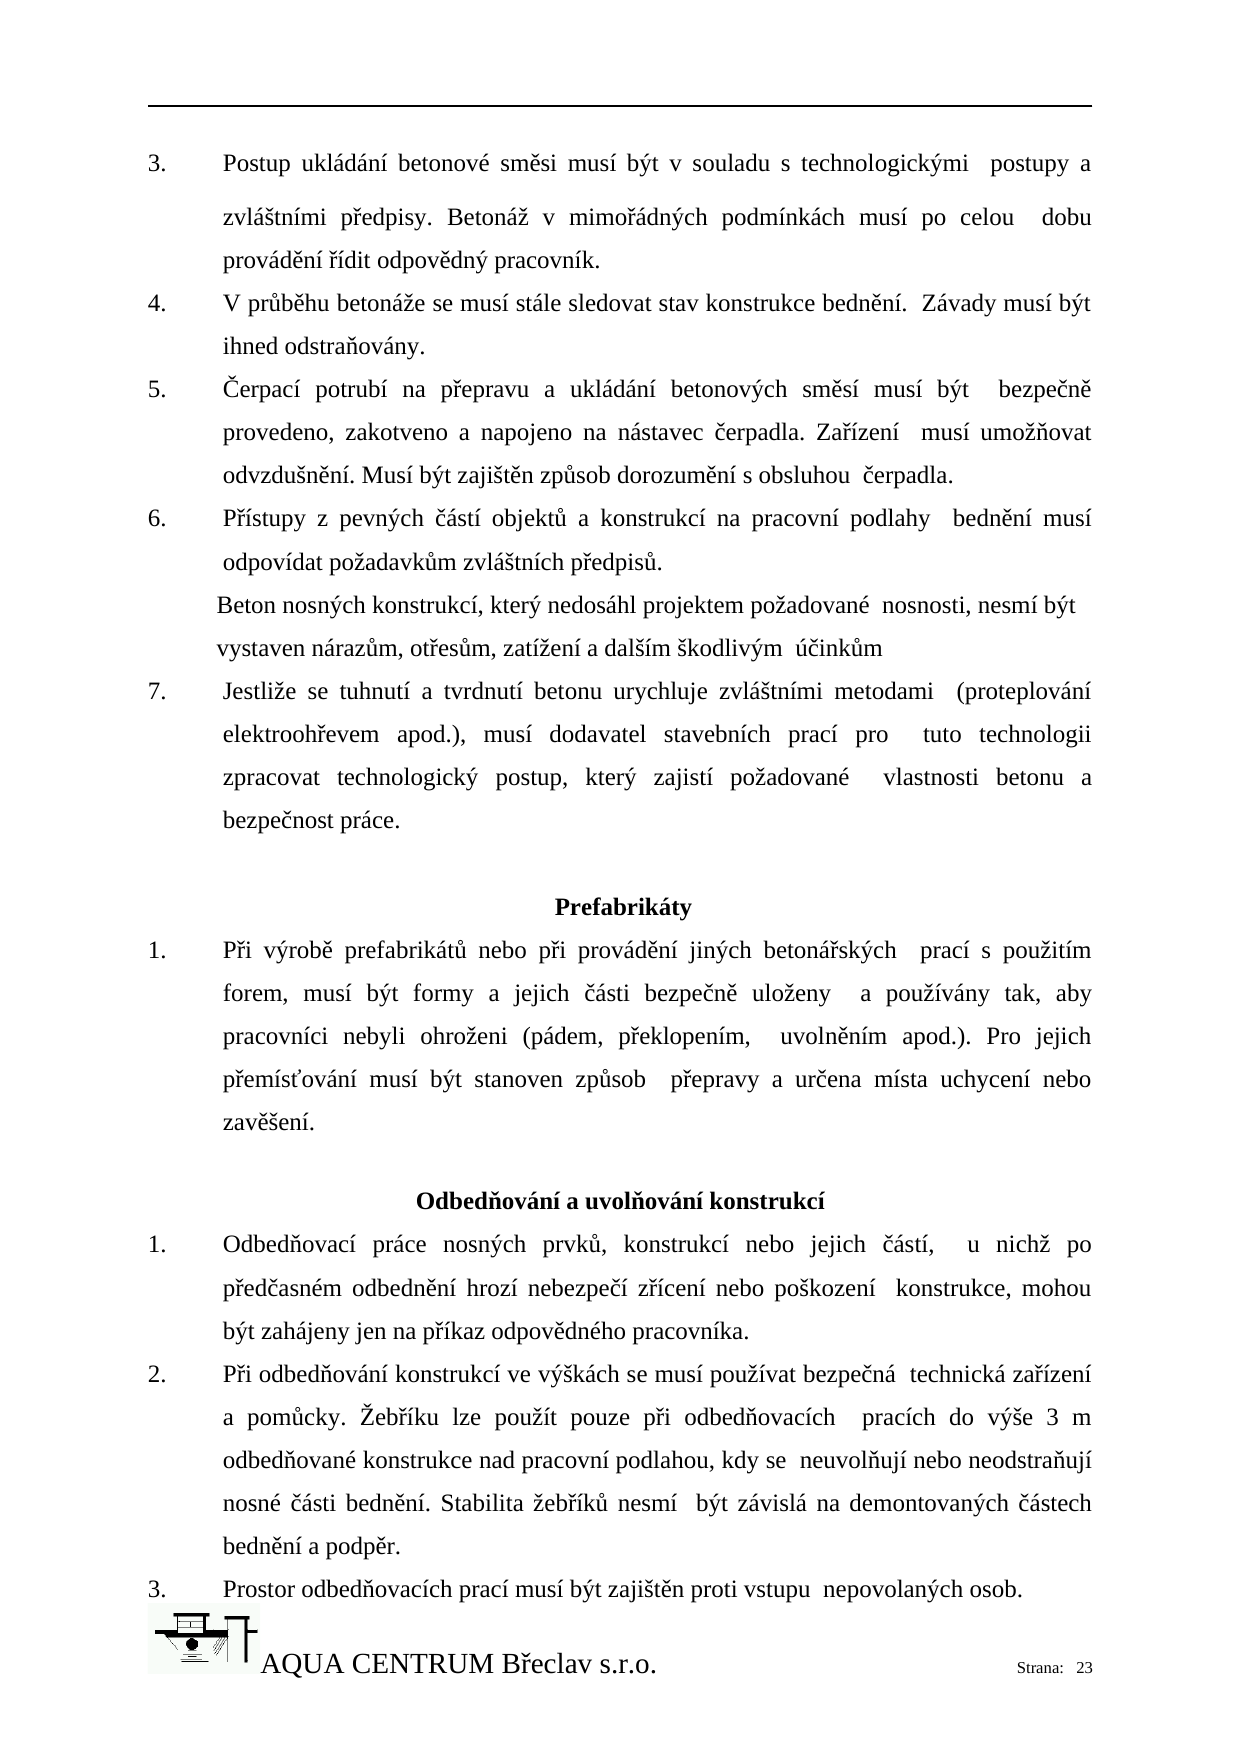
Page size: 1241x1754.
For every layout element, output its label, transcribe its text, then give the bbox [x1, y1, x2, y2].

list Jestliže se tuhnutí a tvrdnutí betonu urychluje zvláštními metodami (proteplování elektroohřevem apod.), musí dodavatel stavebních prací pro tuto technologii zpracovat technologický postup, který zajistí požadované vlastnosti betonu a bezpečnost práce. [148, 676, 1092, 834]
list Čerpací potrubí na přepravu a ukládání betonových směsí musí být bezpečně provedeno, zakotveno a napojeno na nástavec čerpadla. Zařízení musí umožňovat odvzdušnění. Musí být zajištěn způsob dorozumění s obsluhou čerpadla. [148, 374, 1092, 489]
list V průběhu betonáže se musí stále sledovat stav konstrukce bednění. Závady musí být ihned odstraňovány. [148, 288, 1092, 360]
picture [147, 1603, 261, 1674]
list Při výrobě prefabrikátů nebo při provádění jiných betonářských prací s použitím forem, musí být formy a jejich části bezpečně uloženy a používány tak, aby pracovníci nebyli ohroženi (pádem, překlopením, uvolněním apod.). Pro jejich přemísťování musí být stanoven způsob přepravy a určena místa uchycení nebo zavěšení. [148, 935, 1092, 1136]
list Odbedňovací práce nosných prvků, konstrukcí nebo jejich částí, u nichž po předčasném odbednění hrozí nebezpečí zřícení nebo poškození konstrukce, mohou být zahájeny jen na příkaz odpovědného pracovníka. [148, 1229, 1092, 1344]
list Přístupy z pevných částí objektů a konstrukcí na pracovní podlahy bednění musí odpovídat požadavkům zvláštních předpisů. [148, 503, 1092, 575]
text Beton nosných konstrukcí, který nedosáhl projektem požadované nosnosti, nesmí být [148, 590, 1092, 618]
list Postup ukládání betonové směsi musí být v souladu s technologickými postupy a zvláštními předpisy. Betonáž v mimořádných podmínkách musí po celou dobu provádění řídit odpovědný pracovník. [148, 148, 1092, 273]
list Prostor odbedňovacích prací musí být zajištěn proti vstupu nepovolaných osob. [148, 1574, 1092, 1603]
text Odbedňování a uvolňování konstrukcí [148, 1186, 1092, 1215]
list Při odbedňování konstrukcí ve výškách se musí používat bezpečná technická zařízení a pomůcky. Žebříku lze použít pouze při odbedňovacích pracích do výše 3 m odbedňované konstrukce nad pracovní podlahou, kdy se neuvolňují nebo neodstraňují nosné části bednění. Stabilita žebříků nesmí být závislá na demontovaných částech bednění a podpěr. [148, 1359, 1092, 1560]
text Prefabrikáty [148, 892, 1092, 920]
text vystaven nárazům, otřesům, zatížení a dalším škodlivým účinkům [148, 633, 1092, 662]
